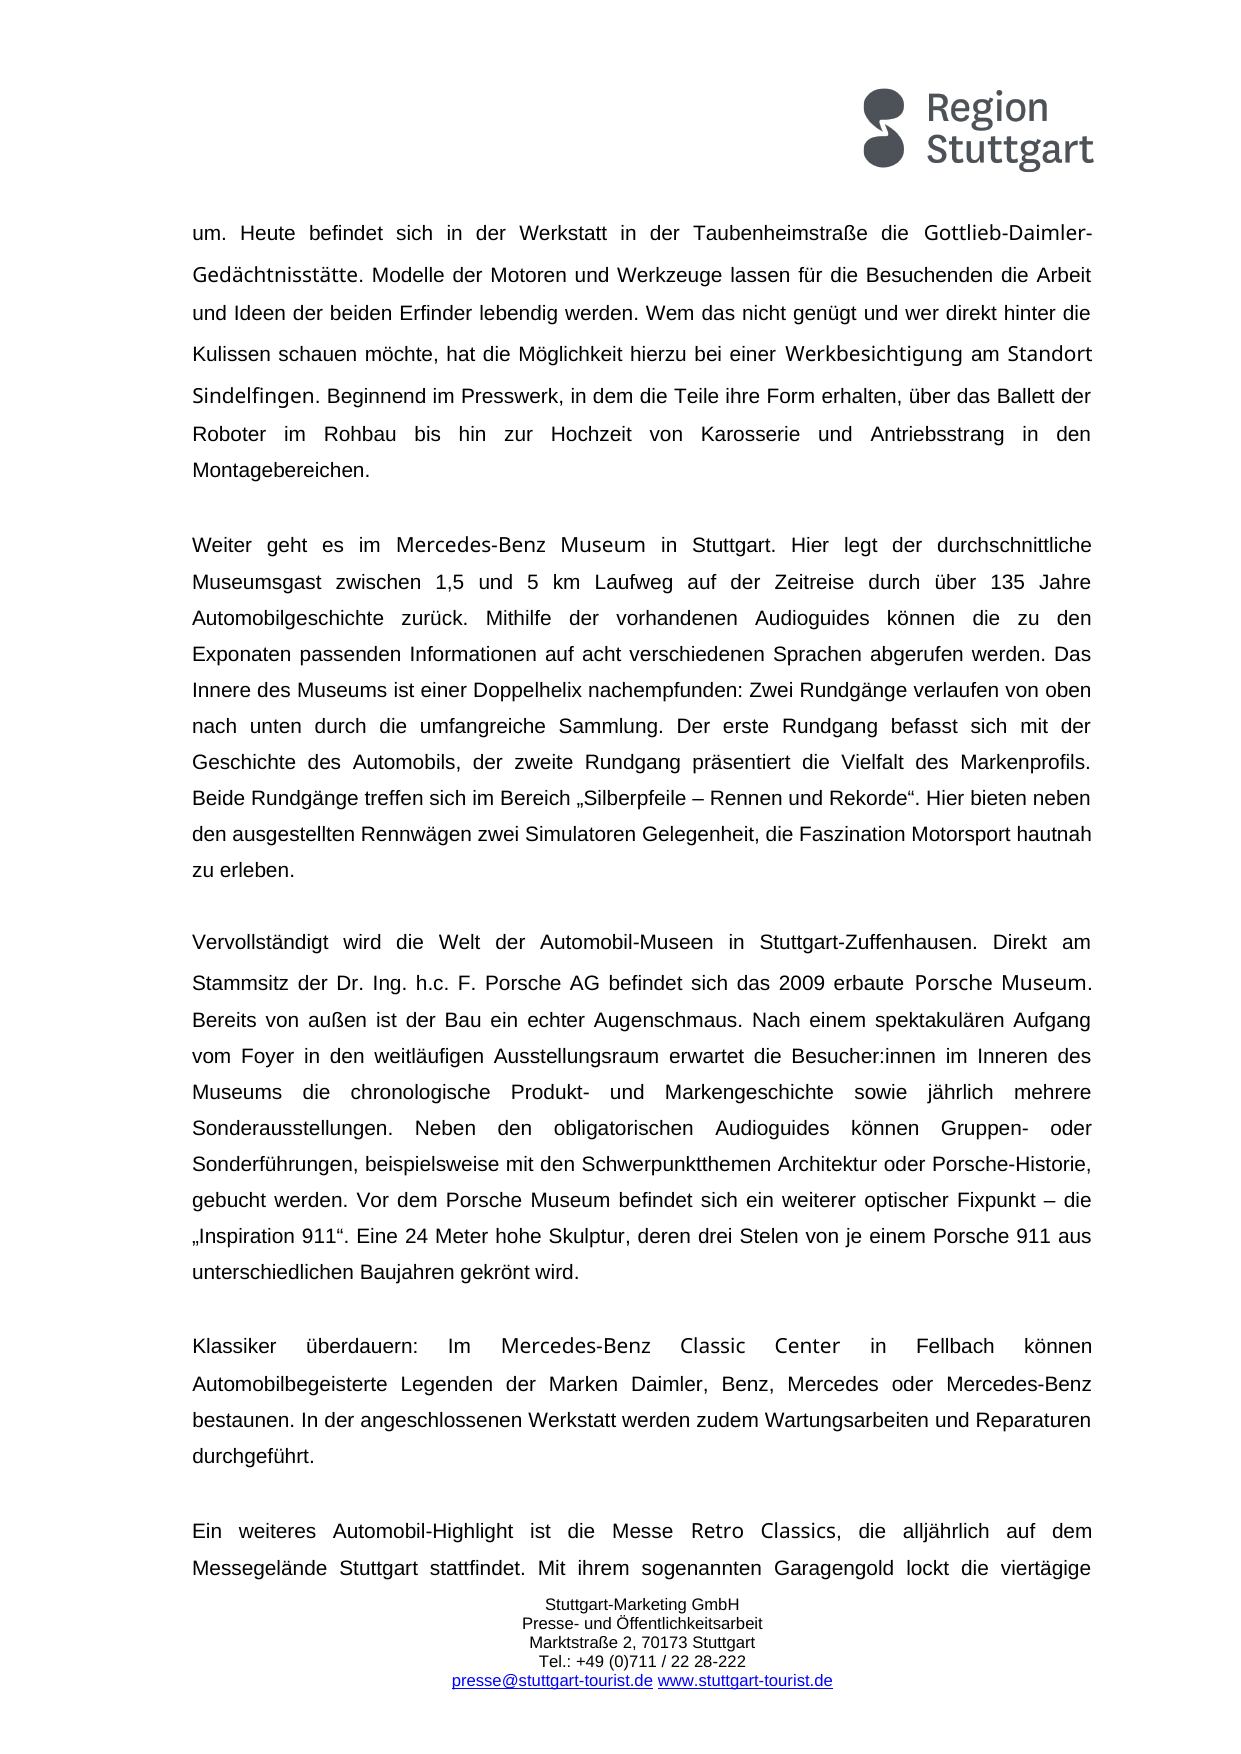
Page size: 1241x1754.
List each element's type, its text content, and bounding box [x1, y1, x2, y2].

text Vervollständigt wird die Welt der Automobil-Museen in Stuttgart-Zuffenhausen. Direkt am Stammsitz der Dr. Ing. h.c. F. Porsche AG befindet sich das 2009 erbaute Porsche Museum. Bereits von außen ist der Bau ein echter Augenschmaus. Nach einem spektakulären Aufgang vom Foyer in den weitläufigen Ausstellungsraum erwartet die Besucher:innen im Inneren des Museums die chronologische Produkt- und Markengeschichte sowie jährlich mehrere Sonderausstellungen. Neben den obligatorischen Audioguides können Gruppen- oder Sonderführungen, beispielsweise mit den Schwerpunktthemen Architektur oder Porsche-Historie, gebucht werden. Vor dem Porsche Museum befindet sich ein weiterer optischer Fixpunkt – die „Inspiration 911“. Eine 24 Meter hohe Skulptur, deren drei Stelen von je einem Porsche 911 aus unterschiedlichen Baujahren gekrönt wird. [192, 929, 1093, 1284]
text Weiter geht es im Mercedes-Benz Museum in Stuttgart. Hier legt der durchschnittliche Museumsgast zwischen 1,5 und 5 km Laufweg auf der Zeitreise durch über 135 Jahre Automobilgeschichte zurück. Mithilfe der vorhandenen Audioguides können die zu den Exponaten passenden Informationen auf acht verschiedenen Sprachen abgerufen werden. Das Innere des Museums ist einer Doppelhelix nachempfunden: Zwei Rundgänge verlaufen von oben nach unten durch die umfangreiche Sammlung. Der erste Rundgang befasst sich mit der Geschichte des Automobils, der zweite Rundgang präsentiert die Vielfalt des Markenprofils. Beide Rundgänge treffen sich im Bereich „Silberpfeile – Rennen und Rekorde“. Hier bieten neben den ausgestellten Rennwägen zwei Simulatoren Gelegenheit, die Faszination Motorsport hautnah zu erleben. [192, 530, 1093, 882]
text Klassiker überdauern: Im Mercedes-Benz Classic Center in Fellbach können Automobilbegeisterte Legenden der Marken Daimler, Benz, Mercedes oder Mercedes-Benz bestaunen. In der angeschlossenen Werkstatt werden zudem Wartungsarbeiten und Reparaturen durchgeführt. [192, 1332, 1093, 1468]
picture [824, 58, 1120, 190]
